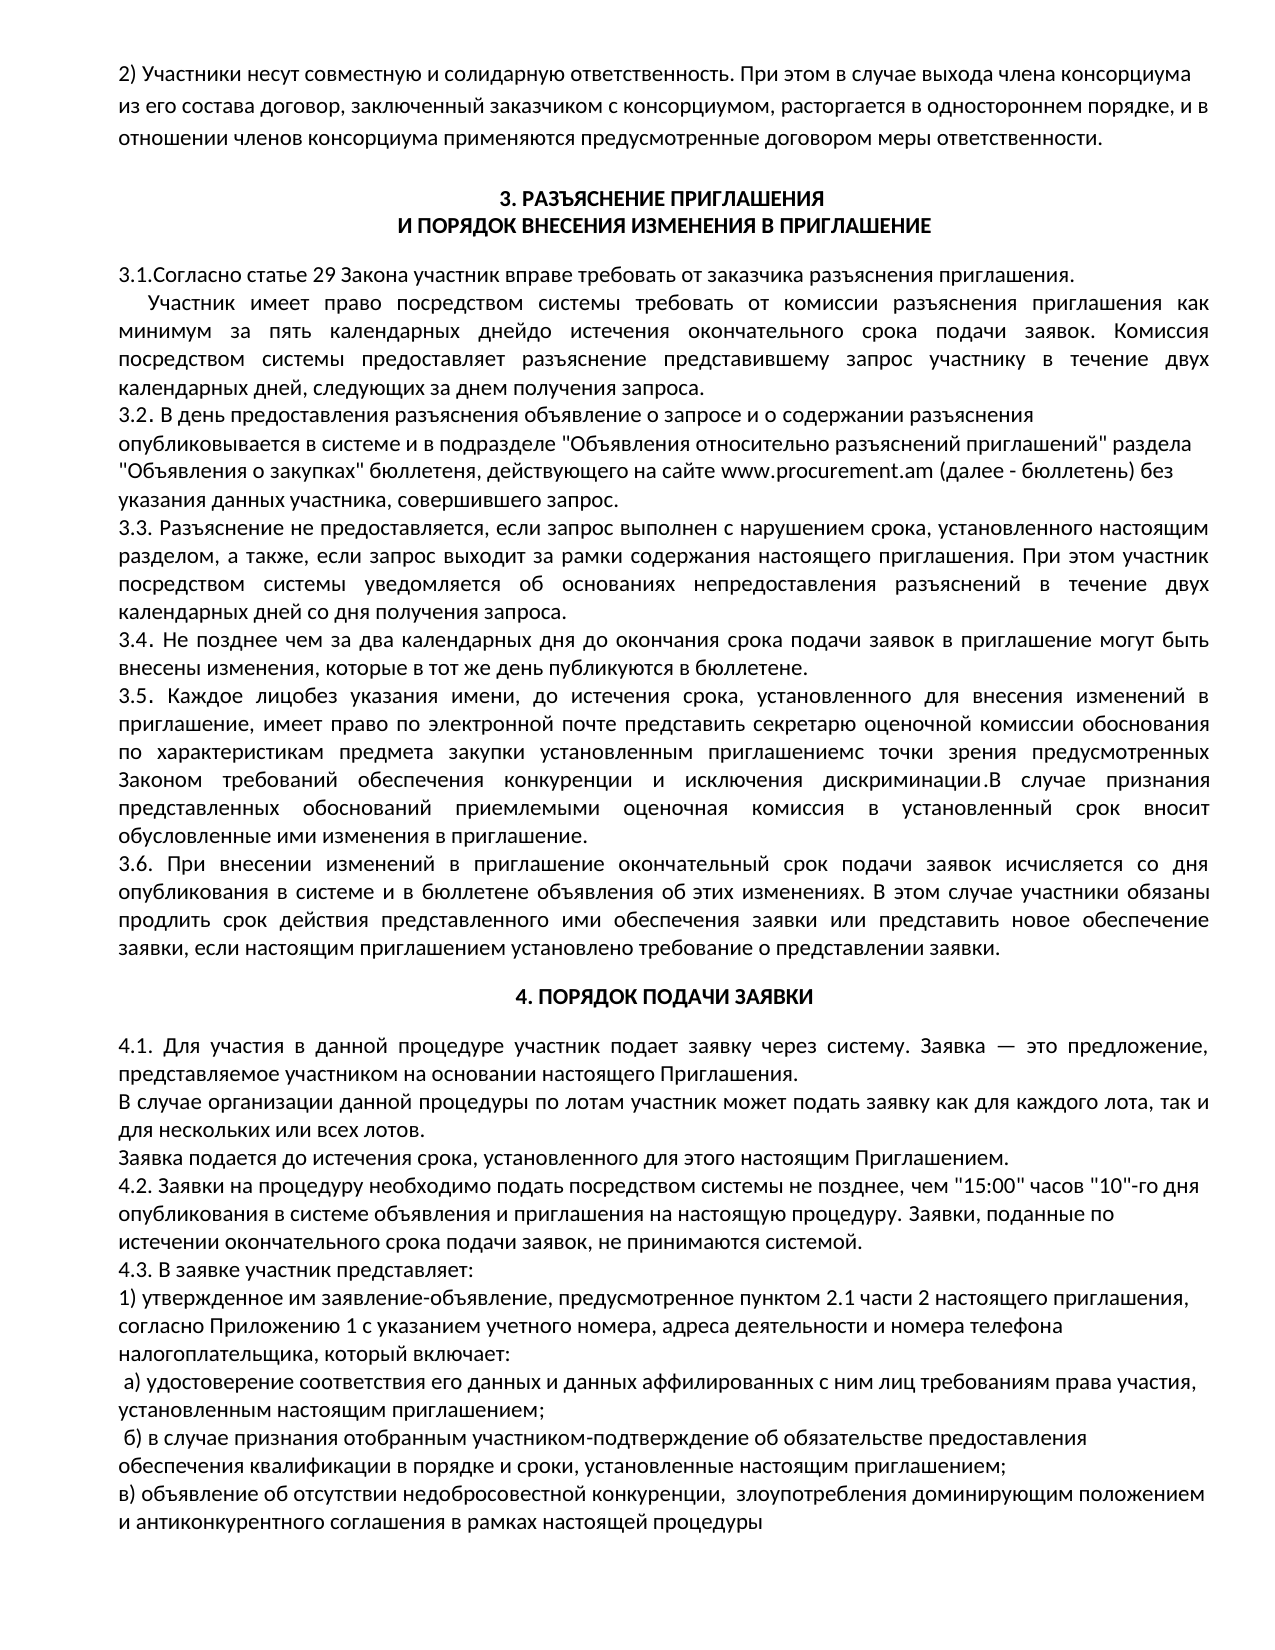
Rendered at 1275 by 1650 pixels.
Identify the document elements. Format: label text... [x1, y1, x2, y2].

text 4. ПОРЯДОК ПОДАЧИ ЗАЯВКИ [118, 982, 1211, 1010]
text 3.5․ Каждое лицобез указания имени, до истечения срока, установленного для внесения изменений в приглашение, имеет право по электронной почте представить секретарю оценочной комиссии обоснования по характеристикам предмета закупки установленным приглашениемс точки зрения предусмотренных Законом требований обеспечения конкуренции и исключения дискриминации.В случае признания представленных обоснований приемлемыми оценочная комиссия в установленный срок вносит обусловленные ими изменения в приглашение. [118, 681, 1211, 849]
text 4.1. Для участия в данной процедуре участник подает заявку через систему. Заявка — это предложение, представляемое участником на основании настоящего Приглашения. [118, 1031, 1211, 1087]
text 3.3. Разъяснение не предоставляется, если запрос выполнен с нарушением срока, установленного настоящим разделом, а также, если запрос выходит за рамки содержания настоящего приглашения. При этом участник посредством системы уведомляется об основаниях непредоставления разъяснений в течение двух календарных дней со дня получения запроса. [118, 513, 1211, 625]
text 3.6. При внесении изменений в приглашение окончательный срок подачи заявок исчисляется со дня опубликования в системе и в бюллетене объявления об этих изменениях. В этом случае участники обязаны продлить срок действия представленного ими обеспечения заявки или представить новое обеспечение заявки, если настоящим приглашением установлено требование о представлении заявки. [118, 849, 1211, 961]
text 1) утвержденное им заявление-объявление, предусмотренное пунктом 2.1 части 2 настоящего приглашения, согласно Приложению 1 с указанием учетного номера, адреса деятельности и номера телефона налогоплательщика, который включает: [118, 1283, 1211, 1367]
text 4.3. В заявке участник представляет: [118, 1255, 1211, 1283]
text Участник имеет право посредством системы требовать от комиссии разъяснения приглашения как минимум за пять календарных днейдо истечения окончательного срока подачи заявок. Комиссия посредством системы предоставляет разъяснение представившему запрос участнику в течение двух календарных дней, следующих за днем получения запроса. [118, 288, 1211, 401]
text 3.1.Согласно статье 29 Закона участник вправе требовать от заказчика разъяснения приглашения. [118, 261, 1211, 288]
text 3.4․ Не позднее чем за два календарных дня до окончания срока подачи заявок в приглашение могут быть внесены изменения, которые в тот же день публикуются в бюллетене. [118, 625, 1211, 681]
text б) в случае признания отобранным участником-подтверждение об обязательстве предоставления обеспечения квалификации в порядке и сроки, установленные настоящим приглашением; [118, 1423, 1211, 1479]
list Заявка подается до истечения срока, установленного для этого настоящим Приглашением. [118, 1143, 1211, 1171]
text 3.2․ В день предоставления разъяснения объявление о запросе и о содержании разъяснения опубликовывается в системе и в подразделе "Объявления относительно разъяснений приглашений" раздела "Объявления о закупках" бюллетеня, действующего на сайте www.procurement.am (далее - бюллетень) без указания данных участника, совершившего запрос. [118, 401, 1211, 513]
text в) объявление об отсутствии недобросовестной конкуренции, злоупотребления доминирующим положением и антиконкурентного соглашения в рамках настоящей процедуры [118, 1479, 1211, 1535]
text 3. РАЗЪЯСНЕНИЕ ПРИГЛАШЕНИЯ И ПОРЯДОК ВНЕСЕНИЯ ИЗМЕНЕНИЯ В ПРИГЛАШЕНИЕ [118, 184, 1211, 240]
text а) удостоверение соответствия его данных и данных аффилированных с ним лиц требованиям права участия, установленным настоящим приглашением; [118, 1367, 1211, 1423]
text В случае организации данной процедуры по лотам участник может подать заявку как для каждого лота, так и для нескольких или всех лотов. [118, 1087, 1211, 1143]
text 4.2. Заявки на процедуру необходимо подать посредством системы не позднее, чем "15:00" часов "10"-го дня опубликования в системе объявления и приглашения на настоящую процедуру. Заявки, поданные по истечении окончательного срока подачи заявок, не принимаются системой. [118, 1171, 1211, 1255]
text 2) Участники несут совместную и солидарную ответственность. При этом в случае выхода члена консорциума из его состава договор, заключенный заказчиком с консорциумом, расторгается в одностороннем порядке, и в отношении членов консорциума применяются предусмотренные договором меры ответственности. [118, 59, 1211, 151]
